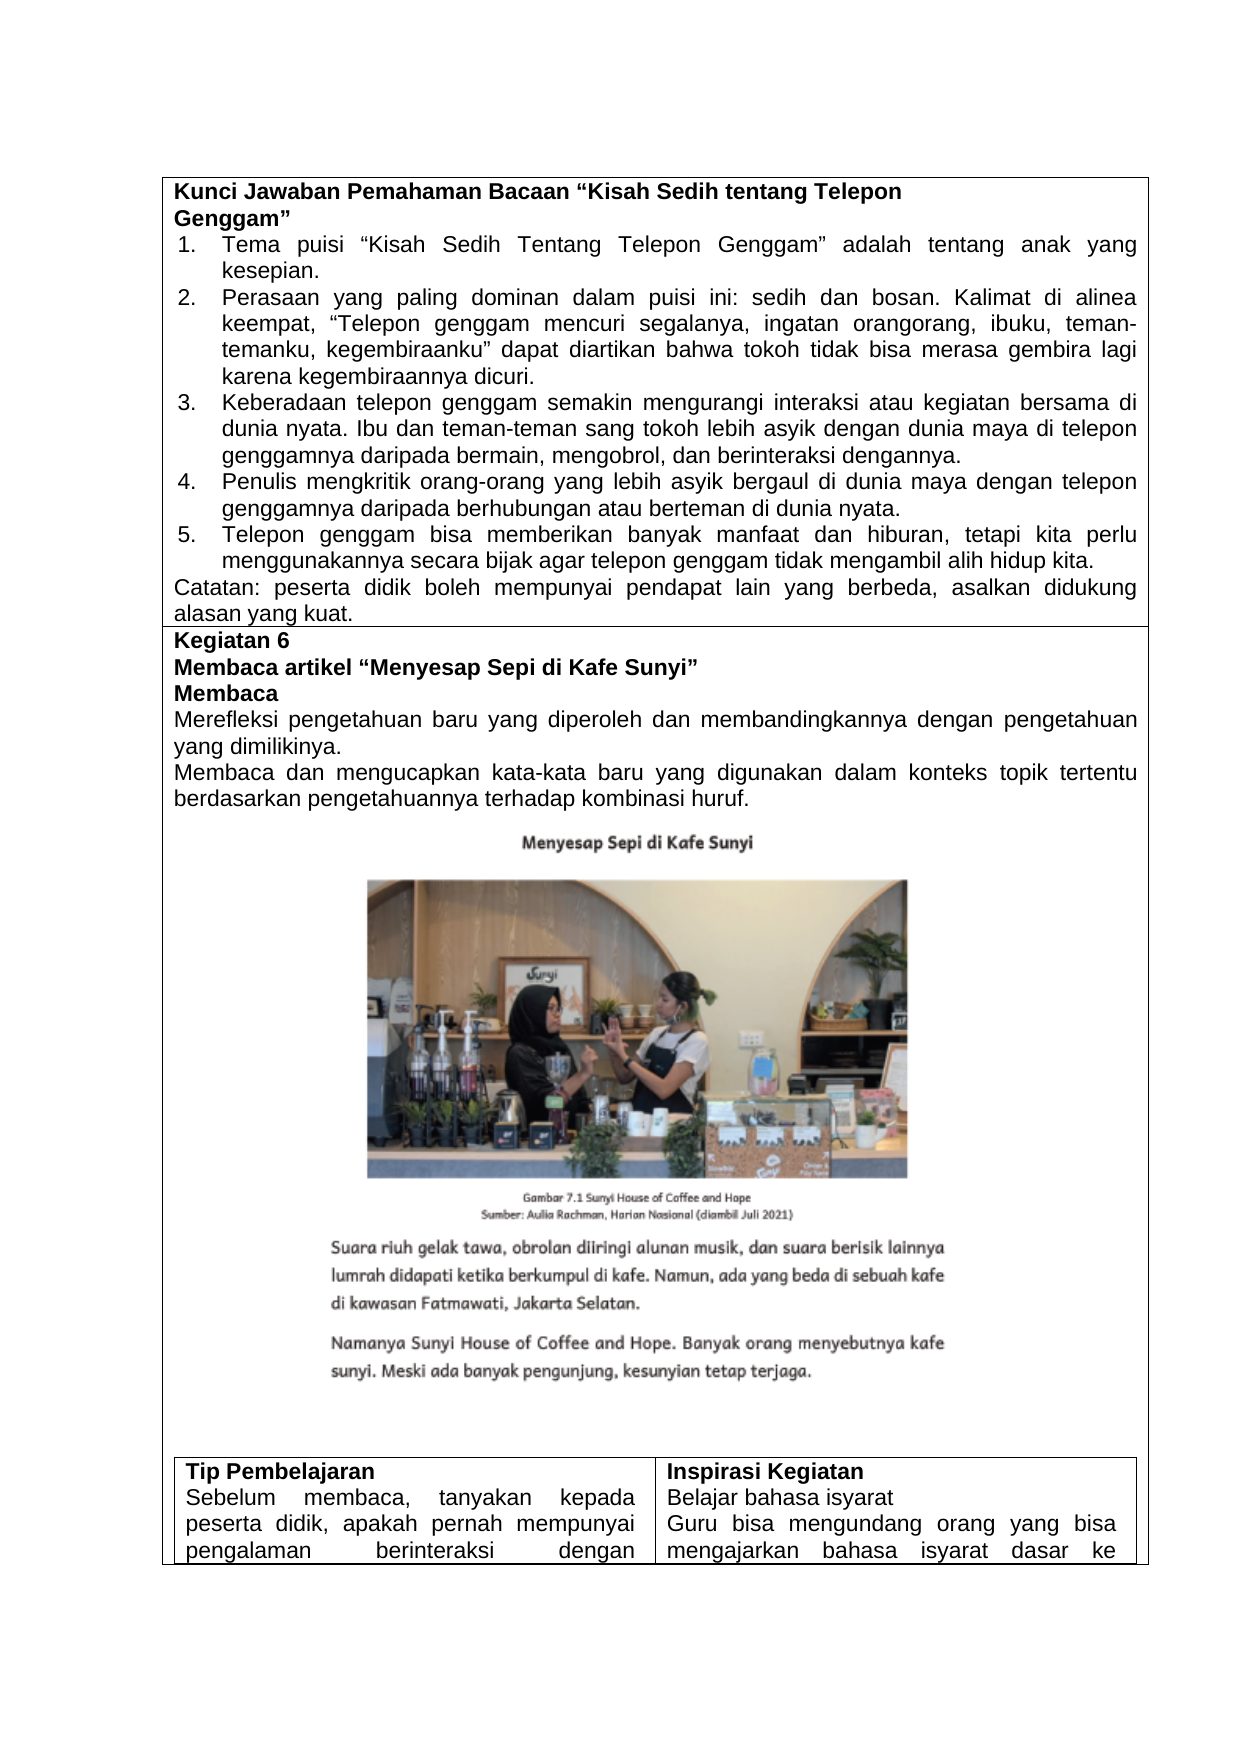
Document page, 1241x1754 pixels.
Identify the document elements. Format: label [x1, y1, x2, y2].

table_cell [163, 178, 1148, 626]
picture [319, 811, 992, 1404]
table_cell [163, 627, 1148, 1564]
